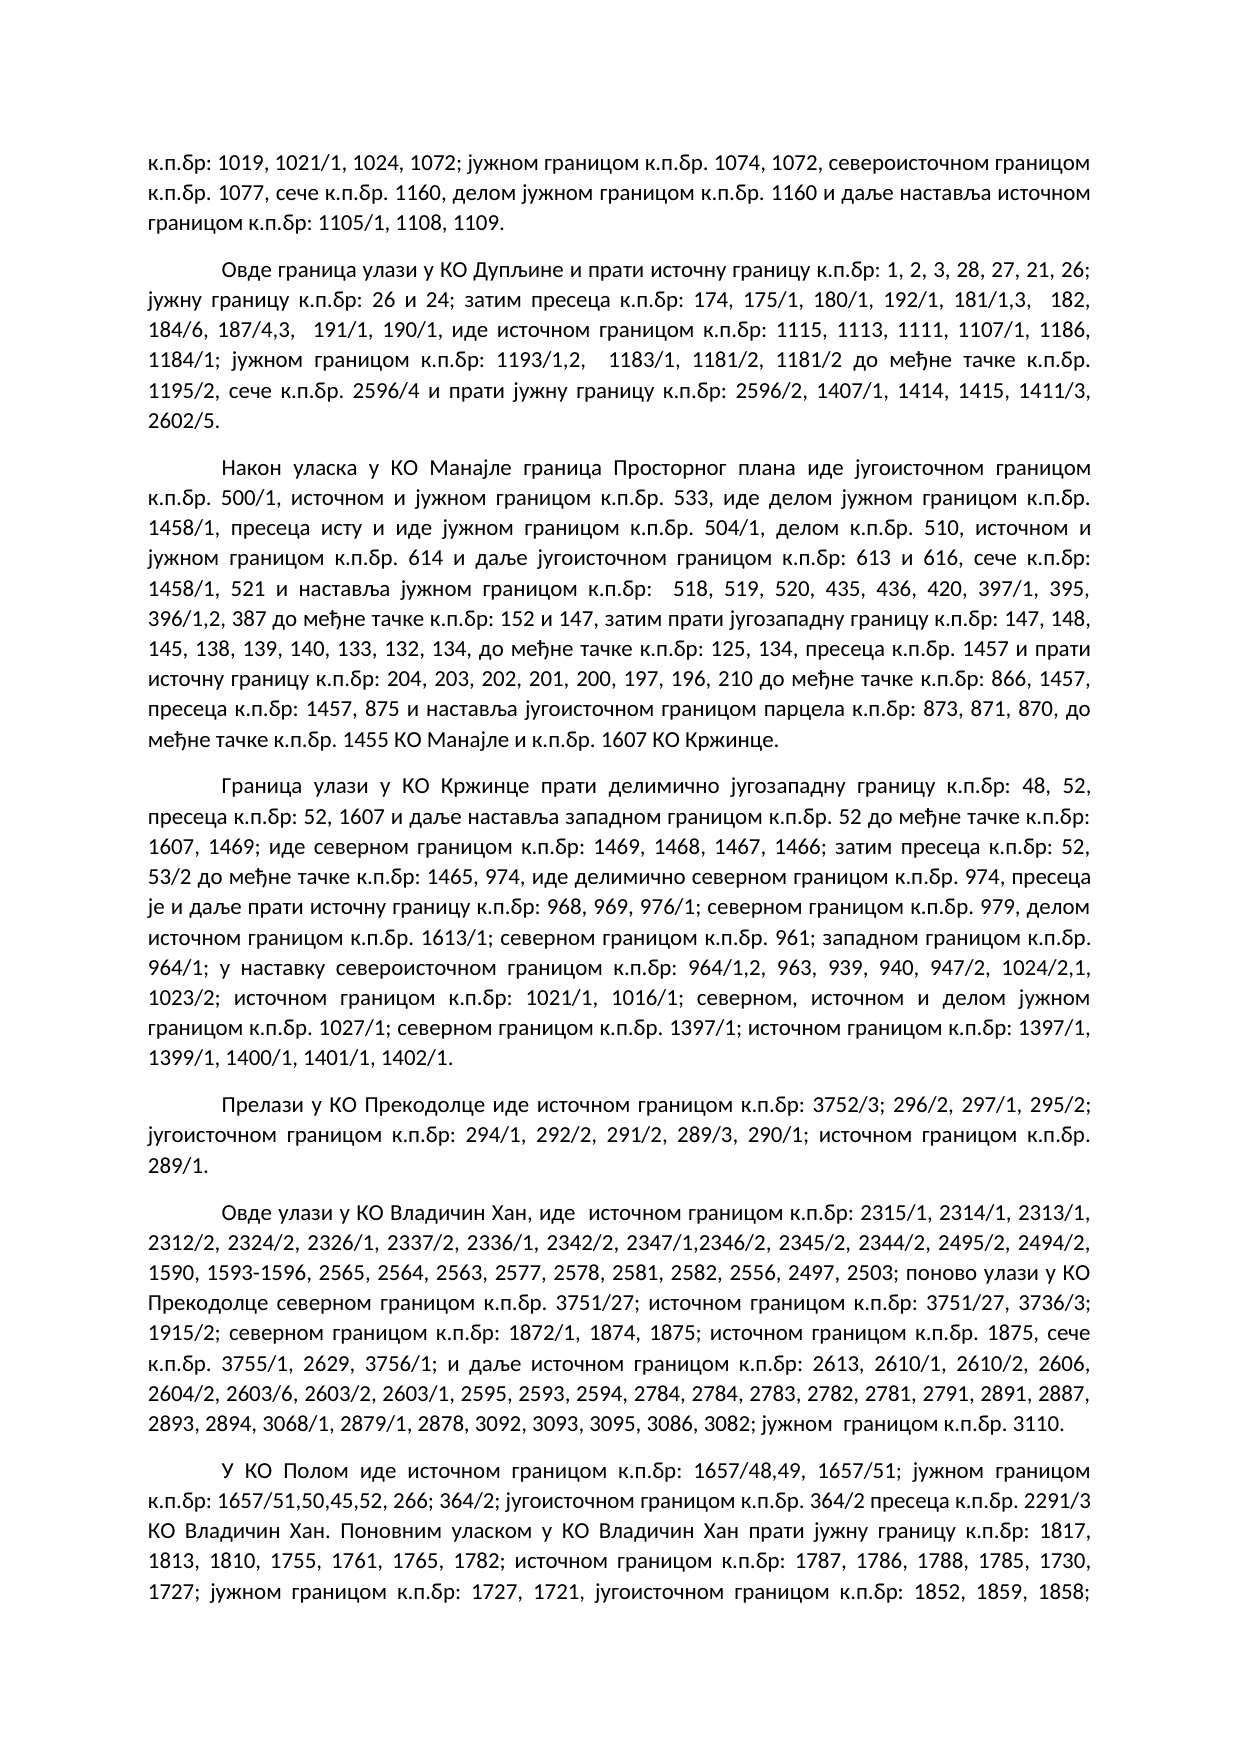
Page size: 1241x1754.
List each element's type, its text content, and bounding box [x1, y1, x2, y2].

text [148, 148, 1093, 236]
text Овде улази у КО Владичин Хан, иде источном границом к.п.бр: 2315/1, 2314/1, 2313/1, 2312/2, 2324/2, 2326/1, 2337/2, 2336/1, 2342/2, 2347/1,2346/2, 2345/2, 2344/2, 2495/2, 2494/2, 1590, 1593-1596, 2565, 2564, 2563, 2577, 2578, 2581, 2582, 2556, 2497, 2503; поново улази у КО Прекодолце северном границом к.п.бр. 3751/27; источном границом к.п.бр: 3751/27, 3736/3; 1915/2; северном границом к.п.бр: 1872/1, 1874, 1875; источном границом к.п.бр. 1875, сече к.п.бр. 3755/1, 2629, 3756/1; и даље источном границом к.п.бр: 2613, 2610/1, 2610/2, 2606, 2604/2, 2603/6, 2603/2, 2603/1, 2595, 2593, 2594, 2784, 2784, 2783, 2782, 2781, 2791, 2891, 2887, 2893, 2894, 3068/1, 2879/1, 2878, 3092, 3093, 3095, 3086, 3082; јужном границом к.п.бр. 3110. [148, 1198, 1093, 1437]
text Граница улази у КО Кржинце прати делимично југозападну границу к.п.бр: 48, 52, пресеца к.п.бр: 52, 1607 и даље наставља западном границом к.п.бр. 52 до међне тачке к.п.бр: 1607, 1469; иде северном границом к.п.бр: 1469, 1468, 1467, 1466; затим пресеца к.п.бр: 52, 53/2 до међне тачке к.п.бр: 1465, 974, иде делимично северном границом к.п.бр. 974, пресеца је и даље прати источну границу к.п.бр: 968, 969, 976/1; северном границом к.п.бр. 979, делом источном границом к.п.бр. 1613/1; северном границом к.п.бр. 961; западном границом к.п.бр. 964/1; у наставку североисточном границом к.п.бр: 964/1,2, 963, 939, 940, 947/2, 1024/2,1, 1023/2; источном границом к.п.бр: 1021/1, 1016/1; северном, источном и делом јужном границом к.п.бр. 1027/1; северном границом к.п.бр. 1397/1; источном границом к.п.бр: 1397/1, 1399/1, 1400/1, 1401/1, 1402/1. [148, 772, 1093, 1071]
text Након уласка у КО Манајле граница Просторног плана иде југоисточном границом к.п.бр. 500/1, источном и јужном границом к.п.бр. 533, иде делом јужном границом к.п.бр. 1458/1, пресеца исту и иде јужном границом к.п.бр. 504/1, делом к.п.бр. 510, источном и јужном границом к.п.бр. 614 и даље југоисточном границом к.п.бр: 613 и 616, сече к.п.бр: 1458/1, 521 и наставља јужном границом к.п.бр: 518, 519, 520, 435, 436, 420, 397/1, 395, 396/1,2, 387 до међне тачке к.п.бр: 152 и 147, затим прати југозападну границу к.п.бр: 147, 148, 145, 138, 139, 140, 133, 132, 134, до међне тачке к.п.бр: 125, 134, пресеца к.п.бр. 1457 и прати источну границу к.п.бр: 204, 203, 202, 201, 200, 197, 196, 210 до међне тачке к.п.бр: 866, 1457, пресеца к.п.бр: 1457, 875 и наставља југоисточном границом парцела к.п.бр: 873, 871, 870, до међне тачке к.п.бр. 1455 КО Манајле и к.п.бр. 1607 КО Кржинце. [148, 453, 1093, 753]
text Прелази у КО Прекодолце иде источном границом к.п.бр: 3752/3; 296/2, 297/1, 295/2; југоисточном границом к.п.бр: 294/1, 292/2, 291/2, 289/3, 290/1; источном границом к.п.бр. 289/1. [148, 1090, 1093, 1179]
text Овде граница улази у КО Дупљине и прати источну границу к.п.бр: 1, 2, 3, 28, 27, 21, 26; јужну границу к.п.бр: 26 и 24; затим пресеца к.п.бр: 174, 175/1, 180/1, 192/1, 181/1,3, 182, 184/6, 187/4,3, 191/1, 190/1, иде источном границом к.п.бр: 1115, 1113, 1111, 1107/1, 1186, 1184/1; јужном границом к.п.бр: 1193/1,2, 1183/1, 1181/2, 1181/2 до међне тачке к.п.бр. 1195/2, сече к.п.бр. 2596/4 и прати јужну границу к.п.бр: 2596/2, 1407/1, 1414, 1415, 1411/3, 2602/5. [148, 255, 1093, 434]
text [148, 1456, 1093, 1605]
